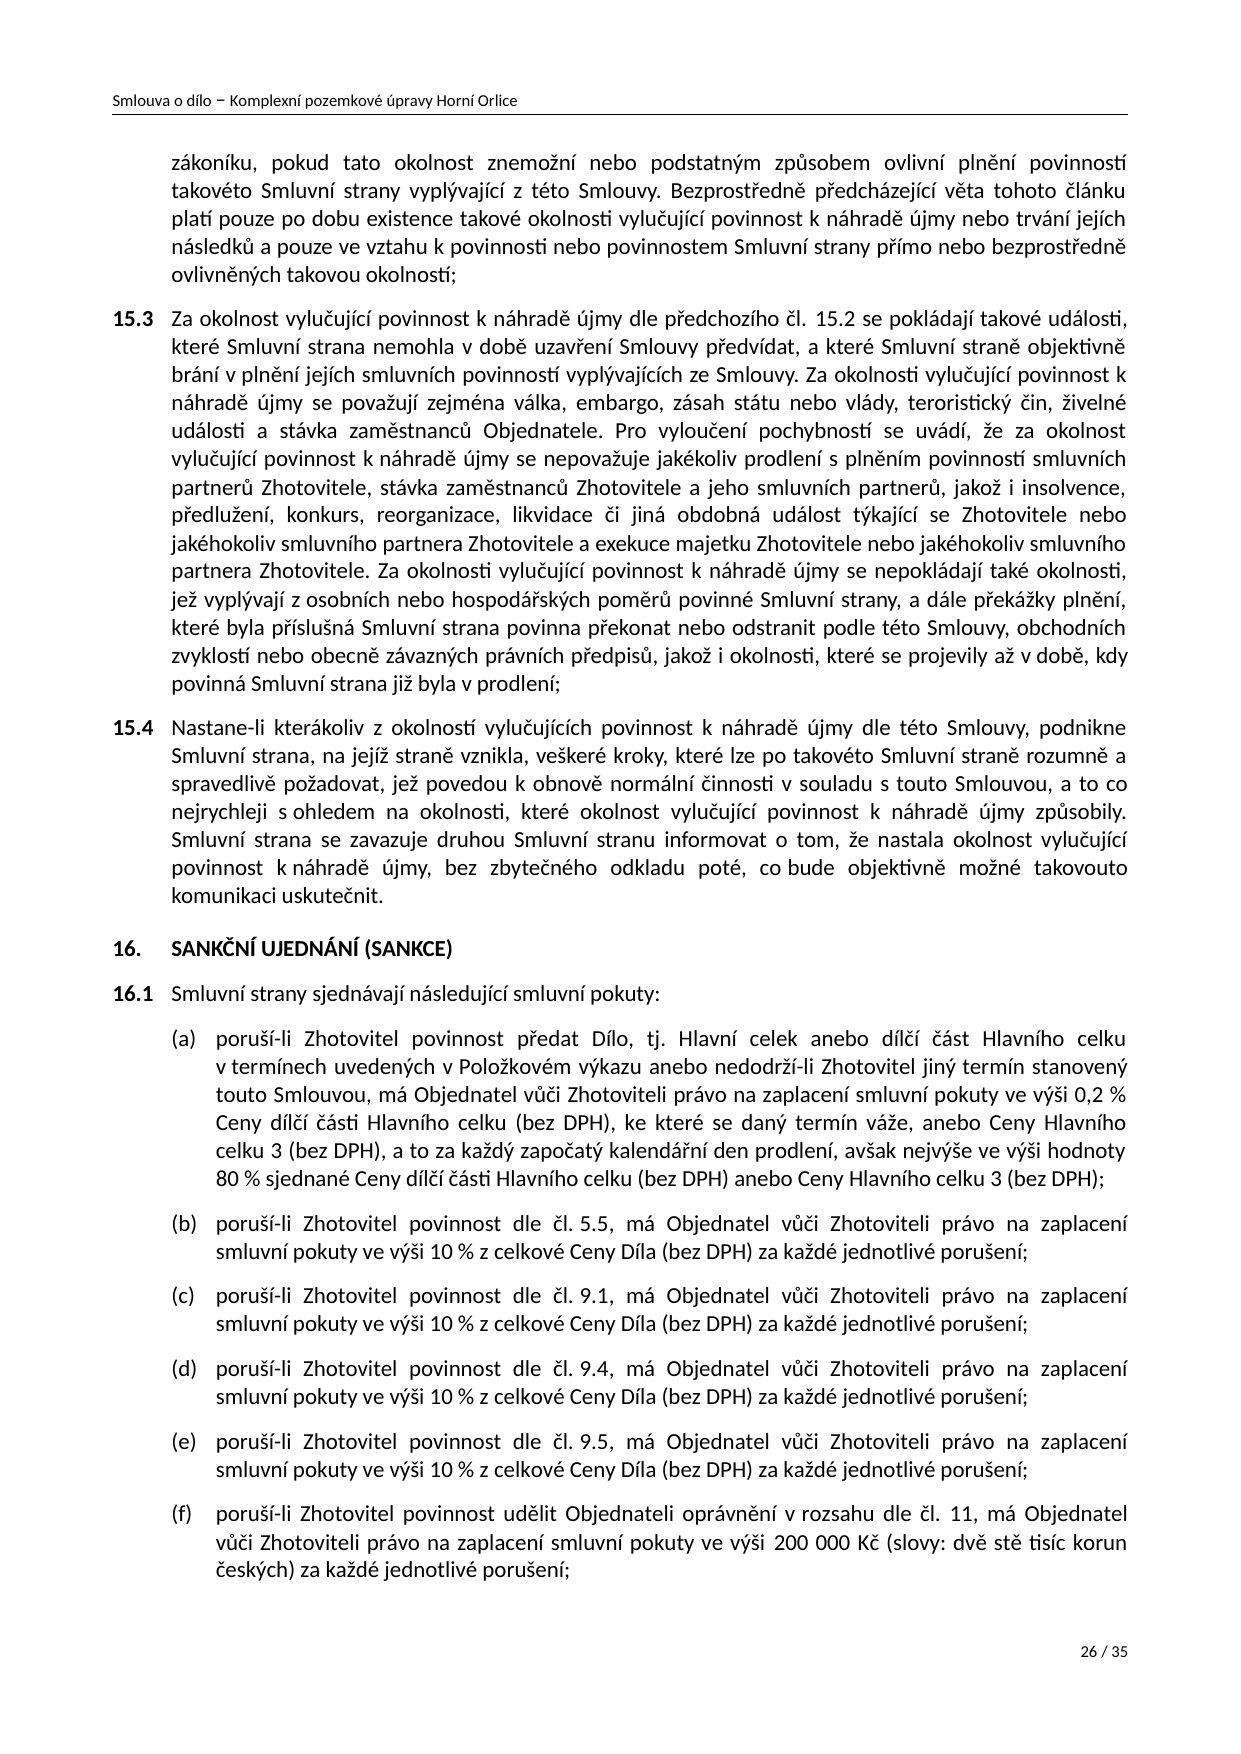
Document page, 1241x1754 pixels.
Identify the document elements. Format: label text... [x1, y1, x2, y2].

list poruší-li Zhotovitel povinnost dle čl. 9.1, má Objednatel vůči Zhotoviteli právo na zaplacení smluvní pokuty ve výši 10 % z celkové Ceny Díla (bez DPH) za každé jednotlivé porušení; [171, 1281, 1128, 1337]
list poruší-li Zhotovitel povinnost předat Dílo, tj. Hlavní celek anebo dílčí část Hlavního celku v termínech uvedených v Položkovém výkazu anebo nedodrží-li Zhotovitel jiný termín stanovený touto Smlouvou, má Objednatel vůči Zhotoviteli právo na zaplacení smluvní pokuty ve výši 0,2 % Ceny dílčí části Hlavního celku (bez DPH), ke které se daný termín váže, anebo Ceny Hlavního celku 3 (bez DPH), a to za každý započatý kalendářní den prodlení, avšak nejvýše ve výši hodnoty 80 % sjednané Ceny dílčí části Hlavního celku (bez DPH) anebo Ceny Hlavního celku 3 (bez DPH); [171, 1024, 1128, 1192]
text Za okolnost vylučující povinnost k náhradě újmy dle předchozího čl. 15.2 se pokládají takové události, které Smluvní strana nemohla v době uzavření Smlouvy předvídat, a které Smluvní straně objektivně brání v plnění jejích smluvních povinností vyplývajících ze Smlouvy. Za okolnosti vylučující povinnost k náhradě újmy se považují zejména válka, embargo, zásah státu nebo vlády, teroristický čin, živelné události a stávka zaměstnanců Objednatele. Pro vyloučení pochybností se uvádí, že za okolnost vylučující povinnost k náhradě újmy se nepovažuje jakékoliv prodlení s plněním povinností smluvních partnerů Zhotovitele, stávka zaměstnanců Zhotovitele a jeho smluvních partnerů, jakož i insolvence, předlužení, konkurs, reorganizace, likvidace či jiná obdobná událost týkající se Zhotovitele nebo jakéhokoliv smluvního partnera Zhotovitele a exekuce majetku Zhotovitele nebo jakéhokoliv smluvního partnera Zhotovitele. Za okolnosti vylučující povinnost k náhradě újmy se nepokládají také okolnosti, jež vyplývají z osobních nebo hospodářských poměrů povinné Smluvní strany, a dále překážky plnění, které byla příslušná Smluvní strana povinna překonat nebo odstranit podle této Smlouvy, obchodních zvyklostí nebo obecně závazných právních předpisů, jakož i okolnosti, které se projevily až v době, kdy povinná Smluvní strana již byla v prodlení; [112, 304, 1128, 697]
text Sankční ujednání (SANKCE) [112, 934, 1128, 963]
text Nastane-li kterákoliv z okolností vylučujících povinnost k náhradě újmy dle této Smlouvy, podnikne Smluvní strana, na jejíž straně vznikla, veškeré kroky, které lze po takovéto Smluvní straně rozumně a spravedlivě požadovat, jež povedou k obnově normální činnosti v souladu s touto Smlouvou, a to co nejrychleji s ohledem na okolnosti, které okolnost vylučující povinnost k náhradě újmy způsobily. Smluvní strana se zavazuje druhou Smluvní stranu informovat o tom, že nastala okolnost vylučující povinnost k náhradě újmy, bez zbytečného odkladu poté, co bude objektivně možné takovouto komunikaci uskutečnit. [112, 713, 1128, 909]
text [112, 148, 1128, 288]
list poruší-li Zhotovitel povinnost dle čl. 9.5, má Objednatel vůči Zhotoviteli právo na zaplacení smluvní pokuty ve výši 10 % z celkové Ceny Díla (bez DPH) za každé jednotlivé porušení; [171, 1427, 1128, 1483]
text poruší-li Zhotovitel povinnost udělit Objednateli oprávnění v rozsahu dle čl. 11, má Objednatel vůči Zhotoviteli právo na zaplacení smluvní pokuty ve výši 200 000 Kč (slovy: dvě stě tisíc korun českých) za každé jednotlivé porušení; [171, 1499, 1128, 1584]
list poruší-li Zhotovitel povinnost dle čl. 5.5, má Objednatel vůči Zhotoviteli právo na zaplacení smluvní pokuty ve výši 10 % z celkové Ceny Díla (bez DPH) za každé jednotlivé porušení; [171, 1209, 1128, 1265]
text Smluvní strany sjednávají následující smluvní pokuty: [112, 979, 1128, 1007]
list poruší-li Zhotovitel povinnost dle čl. 9.4, má Objednatel vůči Zhotoviteli právo na zaplacení smluvní pokuty ve výši 10 % z celkové Ceny Díla (bez DPH) za každé jednotlivé porušení; [171, 1354, 1128, 1410]
